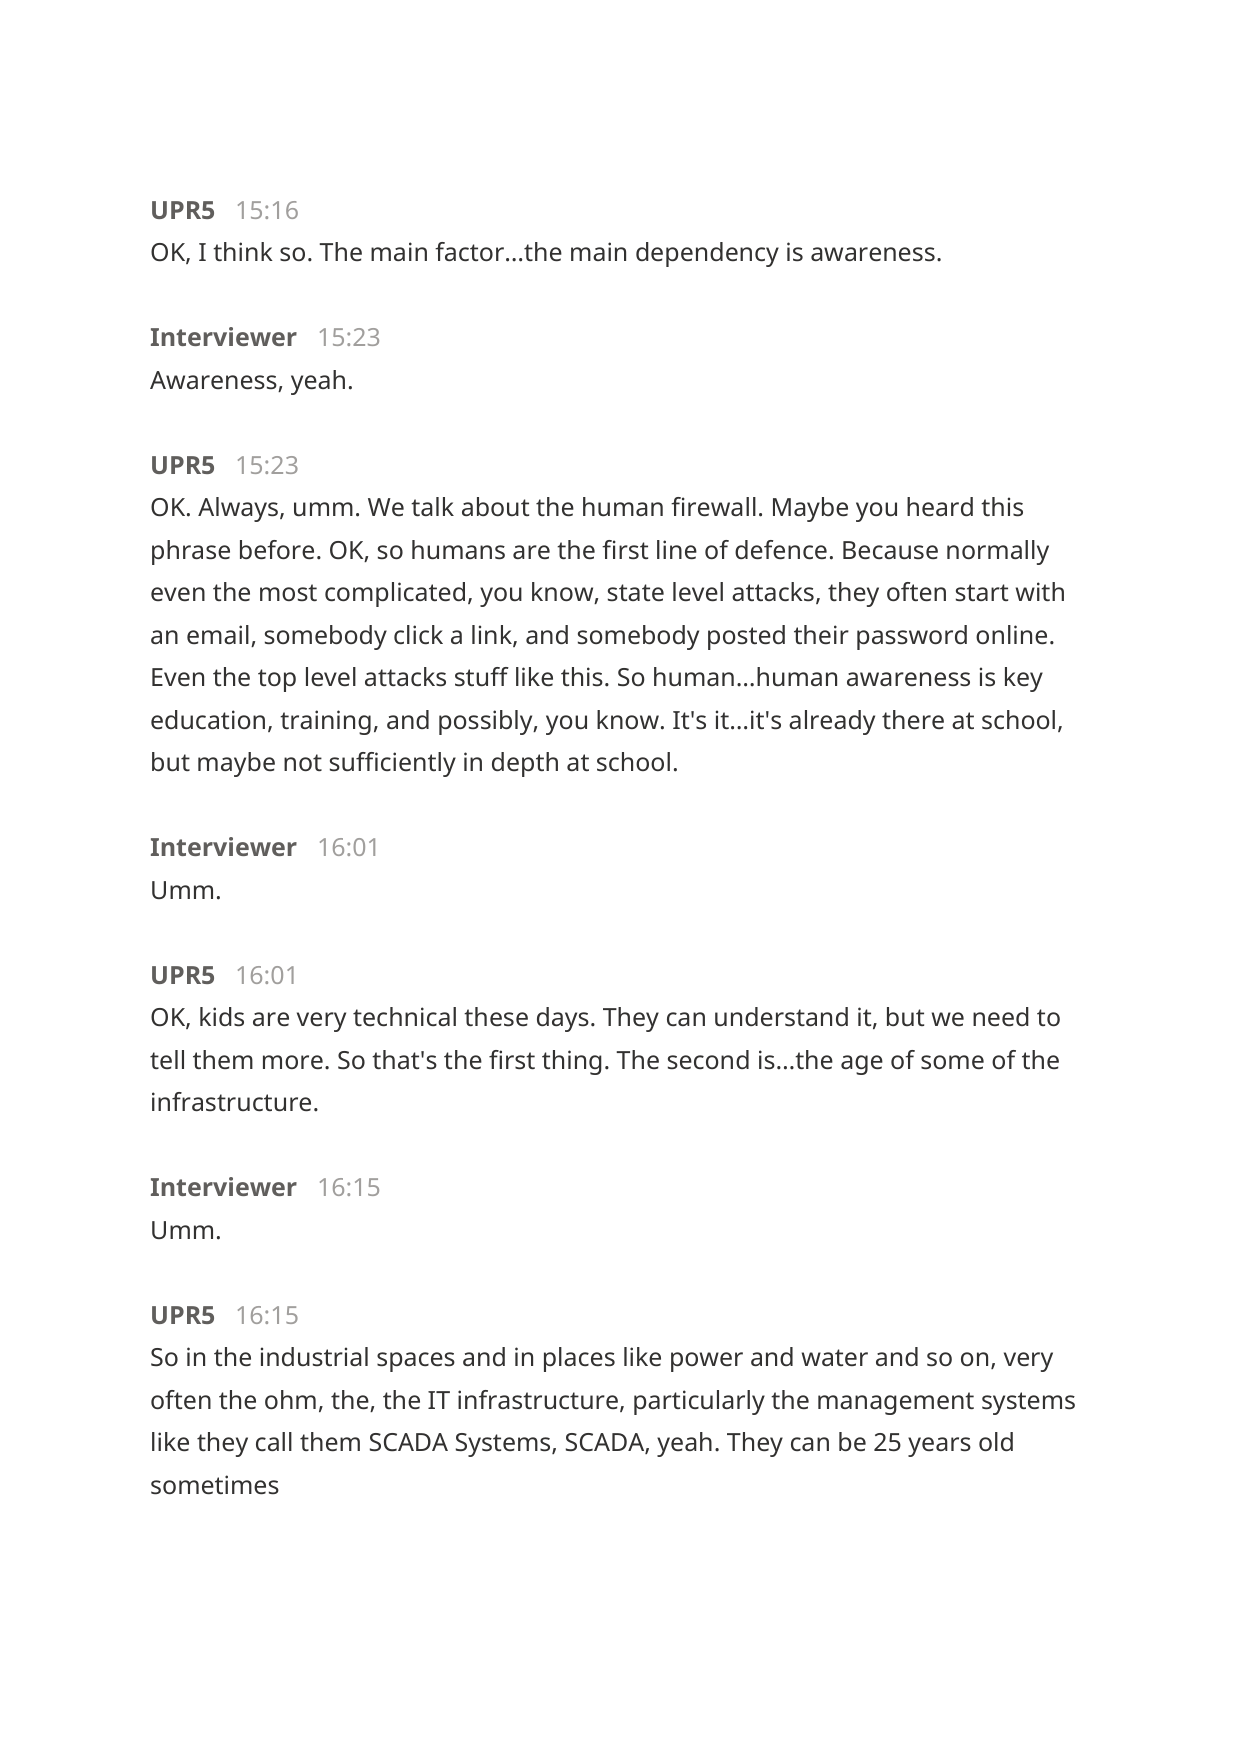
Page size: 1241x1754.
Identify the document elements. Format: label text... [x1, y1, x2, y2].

text UPR5 15:16 OK, I think so. The main factor…the main dependency is awareness. [150, 150, 1090, 269]
text UPR5 16:15 So in the industrial spaces and in places like power and water and so on, very often the ohm, the, the IT infrastructure, particularly the management systems like they call them SCADA Systems, SCADA, yeah. They can be 25 years old sometimes [150, 1255, 1090, 1502]
text UPR5 16:01 OK, kids are very technical these days. They can understand it, but we need to tell them more. So that's the first thing. The second is…the age of some of the infrastructure. [150, 915, 1090, 1119]
text UPR5 15:23 OK. Always, umm. We talk about the human firewall. Maybe you heard this phrase before. OK, so humans are the first line of defence. Because normally even the most complicated, you know, state level attacks, they often start with an email, somebody click a link, and somebody posted their password online. Even the top level attacks stuff like this. So human…human awareness is key education, training, and possibly, you know. It's it…it's already there at school, but maybe not sufficiently in depth at school. [150, 405, 1090, 779]
text Interviewer 16:15 Umm. [150, 1127, 1090, 1247]
text Interviewer 16:01 Umm. [150, 787, 1090, 907]
text Interviewer 15:23 Awareness, yeah. [150, 277, 1090, 397]
